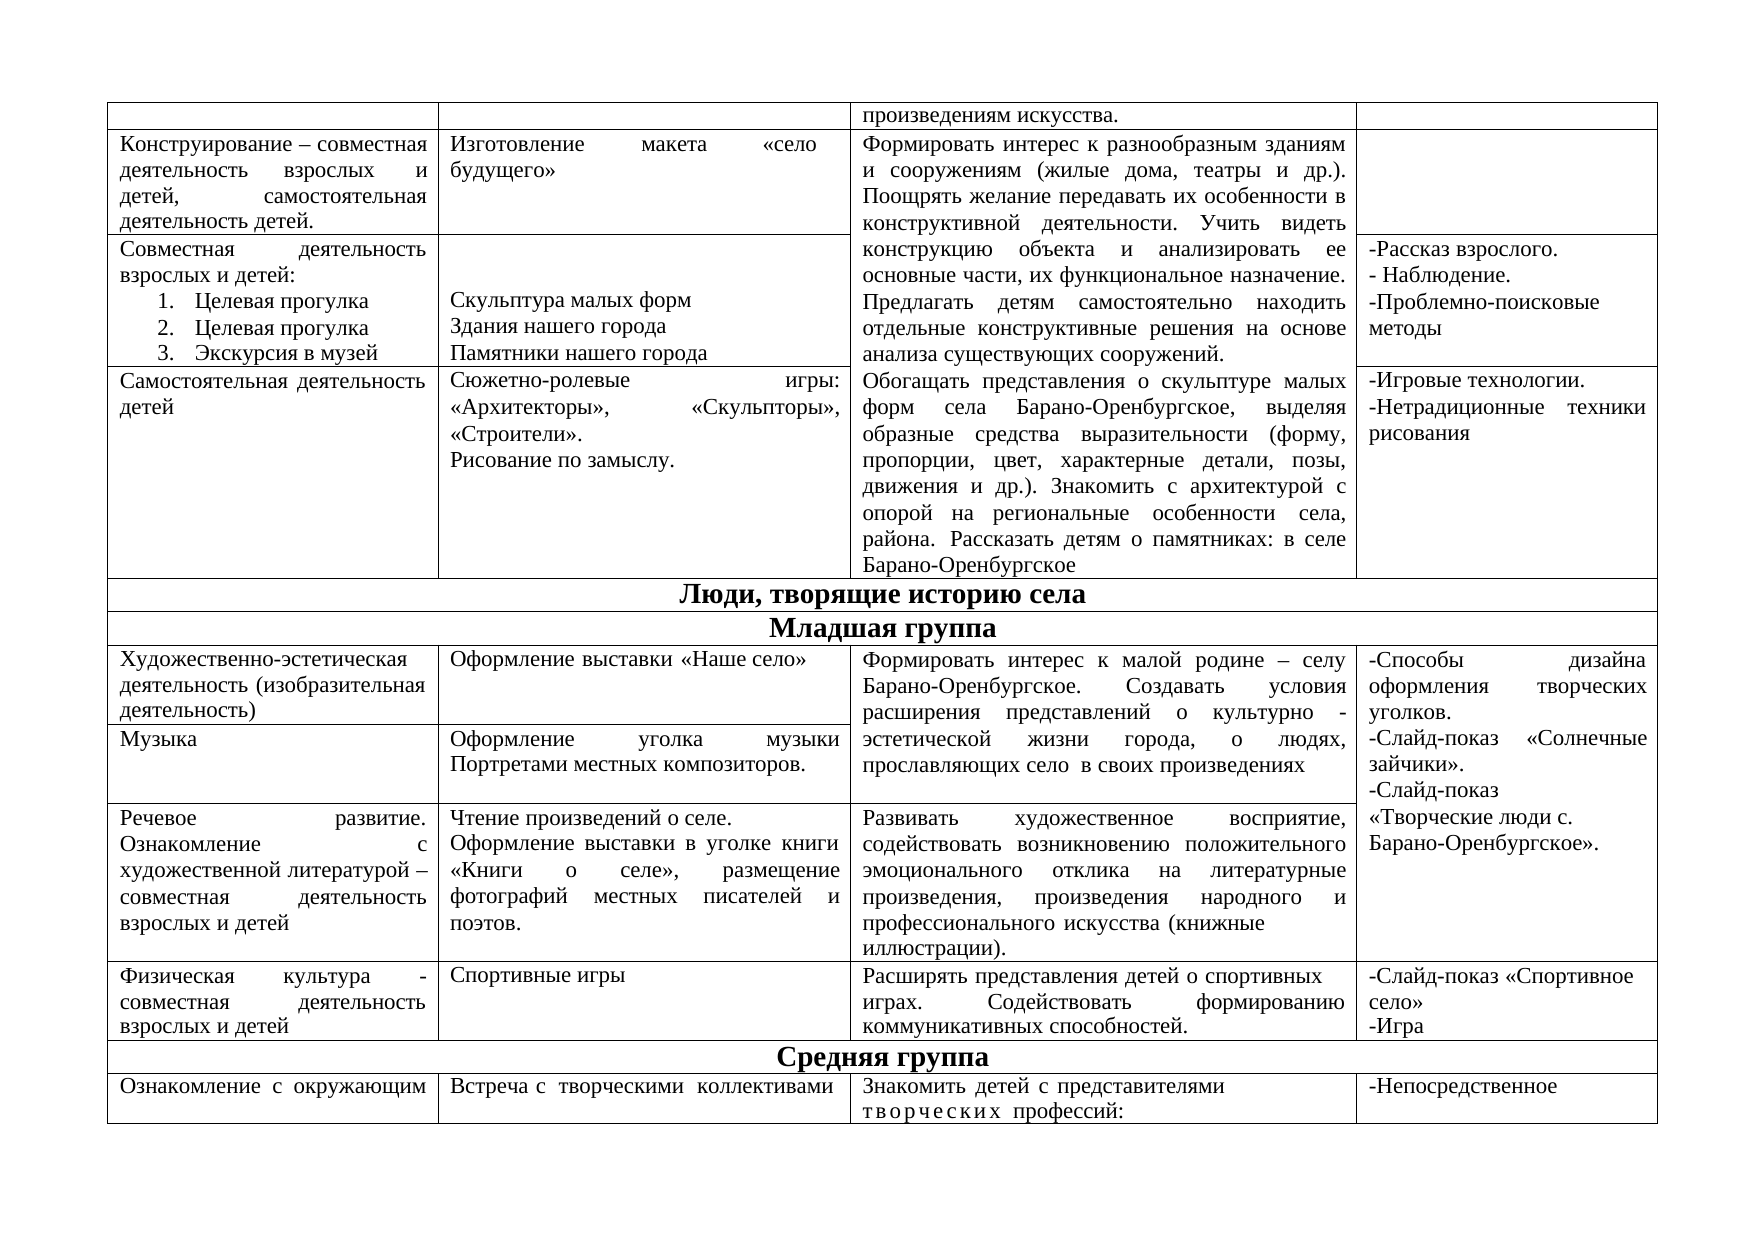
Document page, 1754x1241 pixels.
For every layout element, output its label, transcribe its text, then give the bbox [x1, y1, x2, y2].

table_cell Чтение произведений о селе. Оформление выставки в уголке книги «Книги о селе», размещение фотографий местных писателей и поэтов. [439, 804, 850, 961]
table_cell Конструирование – совместная деятельность взрослых и детей, самостоятельная деятельность детей. [108, 130, 438, 234]
table_header [439, 103, 850, 128]
table_cell Речевое развитие. Ознакомление с художественной литературой – совместная деятельность взрослых и детей [108, 804, 438, 961]
table_cell Ознакомление с окружающим [108, 1074, 438, 1123]
table_cell Люди, творящие историю села [108, 579, 1657, 611]
table_cell Оформление уголка музыки Портретами местных композиторов. [439, 725, 850, 802]
table_cell Средняя группа [108, 1041, 1657, 1073]
table_cell Скульптура малых форм Здания нашего города Памятники нашего города [439, 235, 850, 366]
table_cell Сюжетно-ролевые игры: «Архитекторы», «Скульпторы», «Строители». Рисование по замыслу. [439, 367, 850, 578]
table_cell Оформление выставки «Наше село» [439, 646, 850, 723]
table_cell Формировать интерес к разнообразным зданиям и сооружениям (жилые дома, театры и др.). Поощрять желание передавать их особенности в конструктивной деятельности. Учить видеть конструкцию объекта и анализировать ее основные части, их функциональное назначение. Предлагать детям самостоятельно находить отдельные конструктивные решения на основе анализа существующих сооружений. Обогащать представления о скульптуре малых форм села Барано-Оренбургское, выделяя образные средства выразительности (форму, пропорции, цвет, характерные детали, позы, движения и др.). Знакомить с архитектурой с опорой на региональные особенности села, района. Рассказать детям о памятниках: в селе Барано-Оренбургское [851, 130, 1356, 578]
table_cell -Непосредственное [1357, 1074, 1657, 1123]
table_cell Художественно-эстетическая деятельность (изобразительная деятельность) [108, 646, 438, 723]
table_cell Младшая группа [108, 612, 1657, 644]
table_cell Формировать интерес к малой родине – селу Барано-Оренбургское. Создавать условия расширения представлений о культурно - эстетической жизни города, о людях, прославляющих село в своих произведениях [851, 646, 1356, 802]
table_cell -Игровые технологии. -Нетрадиционные техники рисования [1357, 367, 1657, 578]
table_cell -Рассказ взрослого. - Наблюдение. -Проблемно-поисковые методы [1357, 235, 1657, 366]
table_cell Физическая культура - совместная деятельность взрослых и детей [108, 962, 438, 1040]
table_cell [1357, 130, 1657, 234]
table_cell Знакомить детей с представителями творческих профессий: [851, 1074, 1356, 1123]
table_cell Встреча с творческими коллективами [439, 1074, 850, 1123]
table_cell Музыка [108, 725, 438, 802]
table_header [108, 103, 438, 128]
table_cell Расширять представления детей о спортивных играх. Содействовать формированию коммуникативных способностей. [851, 962, 1356, 1040]
table_cell Спортивные игры [439, 962, 850, 1040]
table_cell Самостоятельная деятельность детей [108, 367, 438, 578]
table_cell Совместная деятельность взрослых и детей: Целевая прогулка Целевая прогулка Экскурсия в музей [108, 235, 438, 366]
table_cell -Слайд-показ «Спортивное село» -Игра [1357, 962, 1657, 1040]
table_cell -Способы дизайна оформления творческих уголков. -Слайд-показ «Солнечные зайчики». -Слайд-показ «Творческие люди с. Барано-Оренбургское». [1357, 646, 1657, 961]
table_cell Развивать художественное восприятие, содействовать возникновению положительного эмоционального отклика на литературные произведения, произведения народного и профессионального искусства (книжные иллюстрации). [851, 804, 1356, 961]
table_header [1357, 103, 1657, 128]
table_header произведениям искусства. [851, 103, 1356, 128]
table_cell Изготовление макета «село будущего» [439, 130, 850, 234]
